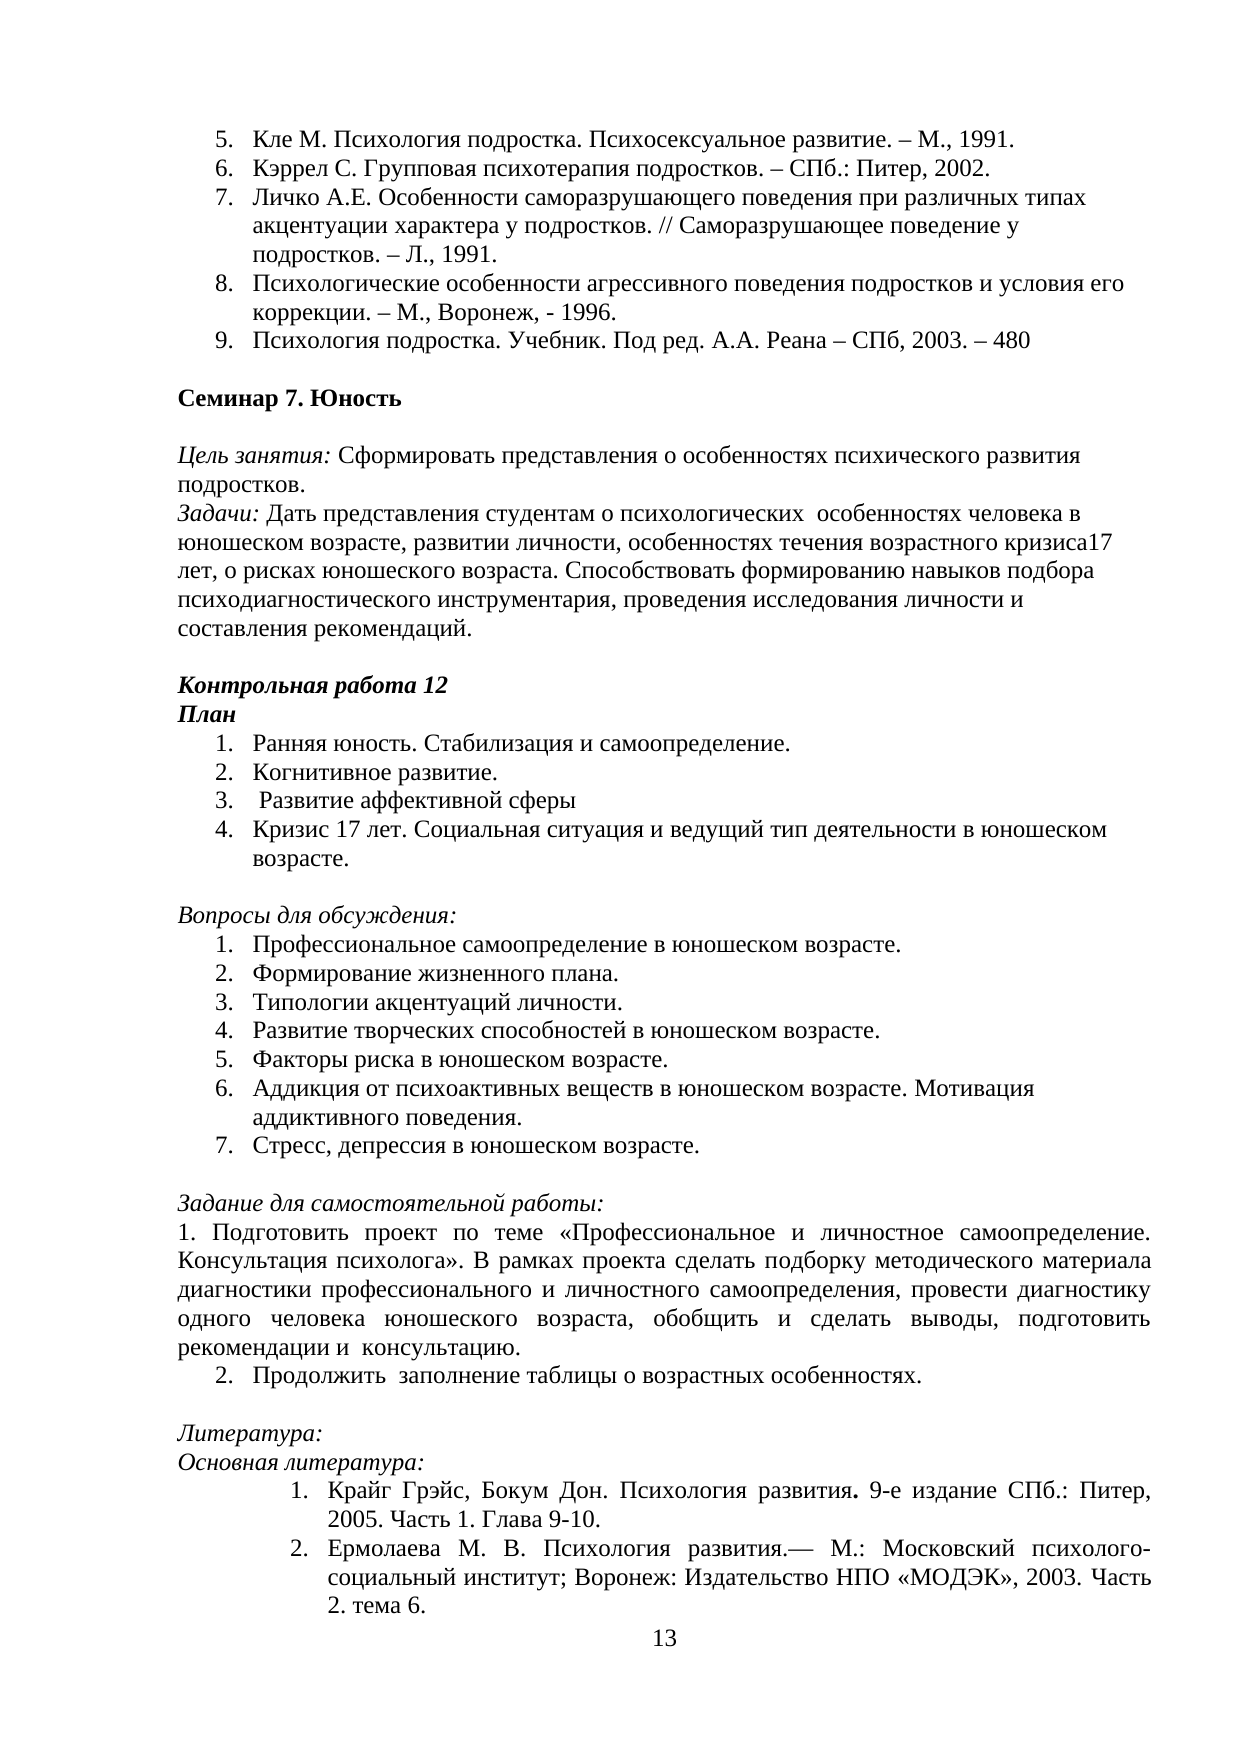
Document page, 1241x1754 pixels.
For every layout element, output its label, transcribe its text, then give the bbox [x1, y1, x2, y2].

text Контрольная работа 12 [177, 670, 1152, 699]
text Вопросы для обсуждения: [177, 900, 1152, 929]
list Крайг Грэйс, Бокум Дон. Психология развития. 9-е издание СПб.: Питер, 2005. Часть 1. Глава 9-10. [290, 1475, 1152, 1533]
text Задачи: Дать представления студентам о психологических особенностях человека в юношеском возрасте, развитии личности, особенностях течения возрастного кризиса17 лет, о рисках юношеского возраста. Способствовать формированию навыков подбора психодиагностического инструментария, проведения исследования личности и составления рекомендаций. [177, 498, 1152, 642]
list Психология подростка. Учебник. Под ред. А.А. Реана – СПб, 2003. – 480 [215, 325, 1152, 354]
list Стресс, депрессия в юношеском возрасте. [215, 1130, 1152, 1159]
list Продолжить заполнение таблицы о возрастных особенностях. [215, 1360, 1152, 1389]
list Ермолаева М. В. Психология развития.— М.: Московский психолого-социальный институт; Воронеж: Издательство НПО «МОДЭК», 2003. Часть 2. тема 6. [290, 1533, 1152, 1619]
list Формирование жизненного плана. [215, 958, 1152, 987]
list Кле М. Психология подростка. Психосексуальное развитие. – М., 1991. [215, 124, 1152, 153]
list Психологические особенности агрессивного поведения подростков и условия его коррекции. – М., Воронеж, - 1996. [215, 268, 1152, 325]
list Кризис 17 лет. Социальная ситуация и ведущий тип деятельности в юношеском возрасте. [215, 814, 1152, 872]
list Типологии акцентуаций личности. [215, 987, 1152, 1015]
text Литература: [177, 1418, 1152, 1447]
list Кэррел С. Групповая психотерапия подростков. – СПб.: Питер, 2002. [215, 153, 1152, 182]
list Личко А.Е. Особенности саморазрушающего поведения при различных типах акцентуации характера у подростков. // Саморазрушающее поведение у подростков. – Л., 1991. [215, 182, 1152, 268]
list Ранняя юность. Стабилизация и самоопределение. [215, 728, 1152, 757]
text Семинар 7. Юность [177, 383, 1152, 412]
list Профессиональное самоопределение в юношеском возрасте. [215, 929, 1152, 958]
list Аддикция от психоактивных веществ в юношеском возрасте. Мотивация аддиктивного поведения. [215, 1073, 1152, 1130]
text Цель занятия: Сформировать представления о особенностях психического развития подростков. [177, 440, 1152, 498]
list Развитие аффективной сферы [215, 785, 1152, 814]
list Факторы риска в юношеском возрасте. [215, 1044, 1152, 1073]
text Задание для самостоятельной работы: [177, 1188, 1152, 1217]
text Основная литература: [177, 1447, 1152, 1475]
text 1. Подготовить проект по теме «Профессиональное и личностное самоопределение. Консультация психолога». В рамках проекта сделать подборку методического материала диагностики профессионального и личностного самоопределения, провести диагностику одного человека юношеского возраста, обобщить и сделать выводы, подготовить рекомендации и консультацию. [177, 1217, 1152, 1360]
list Развитие творческих способностей в юношеском возрасте. [215, 1015, 1152, 1044]
list Когнитивное развитие. [215, 757, 1152, 785]
text План [177, 699, 1152, 728]
